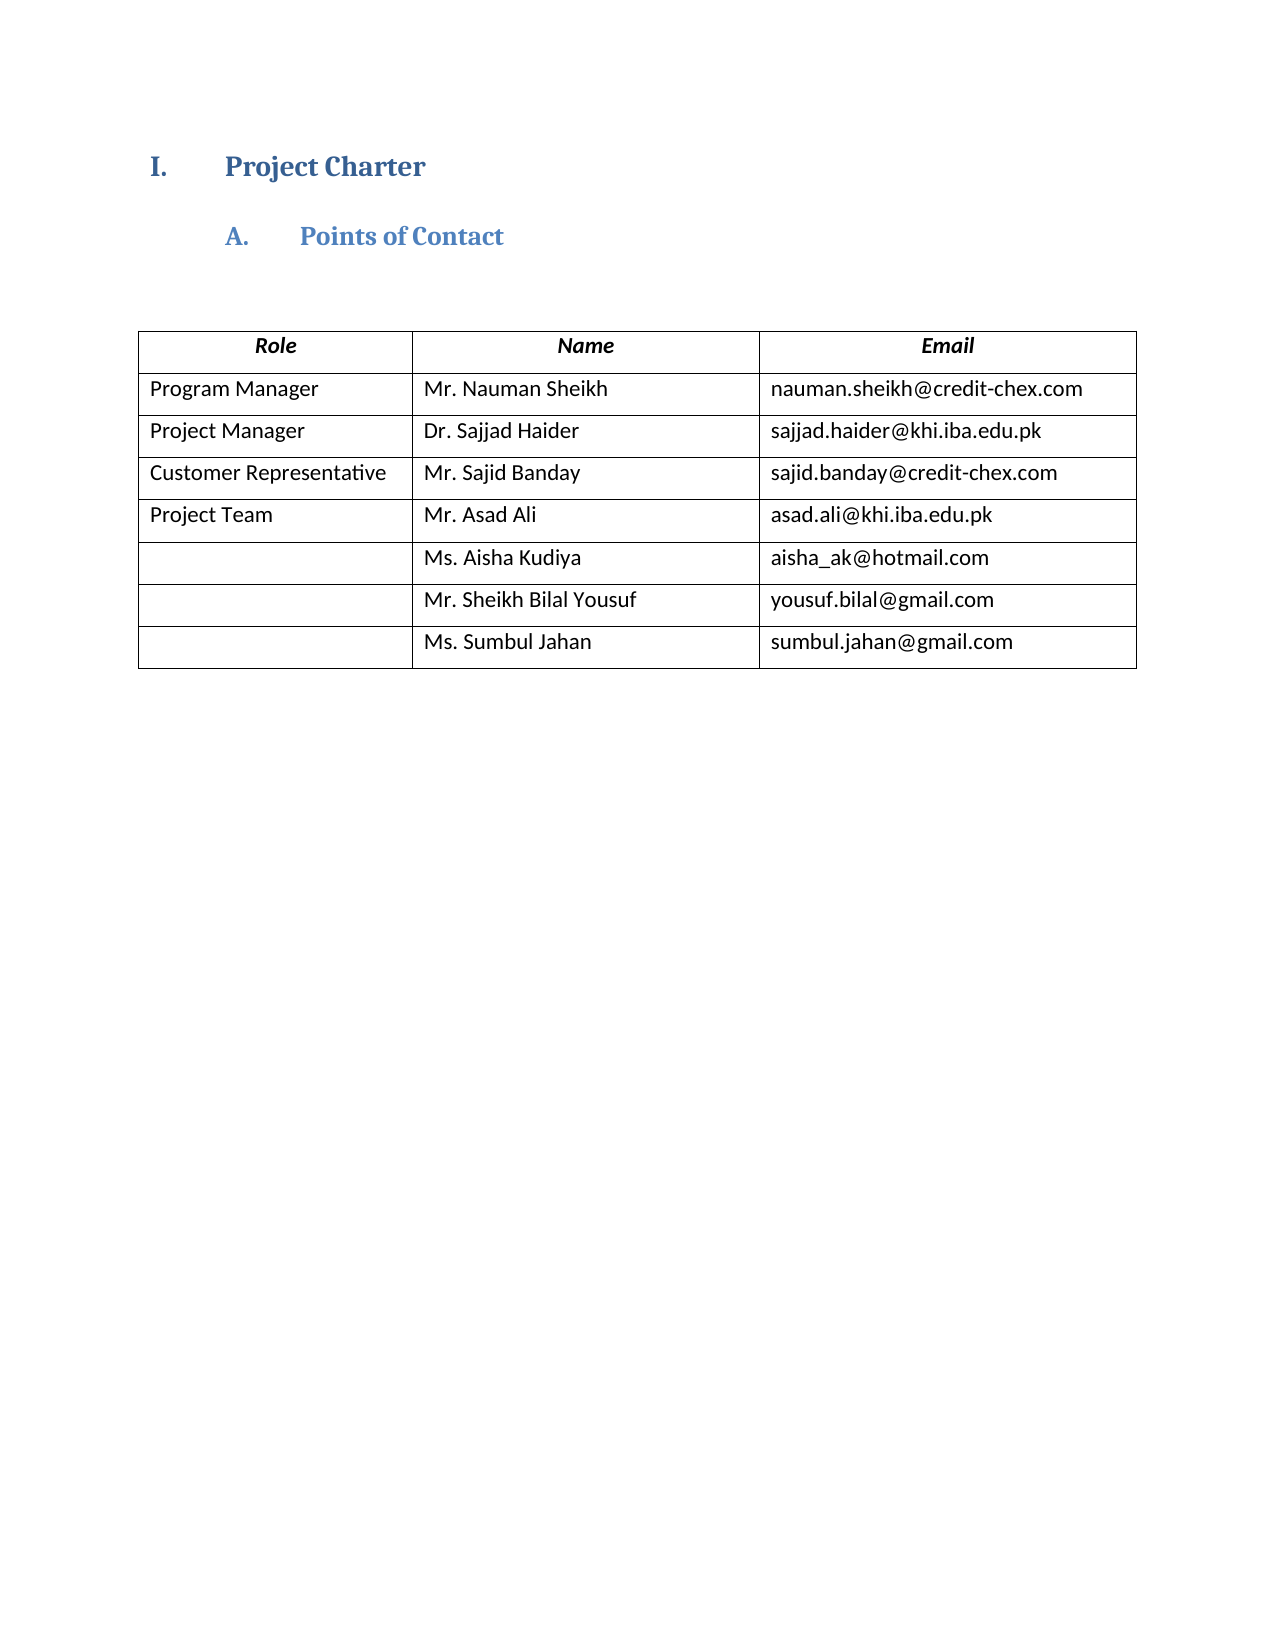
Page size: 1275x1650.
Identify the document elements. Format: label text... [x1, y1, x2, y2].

table_cell [139, 627, 412, 668]
table_cell Project Manager [139, 416, 412, 457]
table_cell Program Manager [139, 374, 412, 415]
table_cell [139, 543, 412, 584]
table_cell Customer Representative [139, 458, 412, 499]
table_cell sumbul.jahan@gmail.com [760, 627, 1136, 668]
table_cell sajid.banday@credit-chex.com [760, 458, 1136, 499]
table_cell Ms. Sumbul Jahan [413, 627, 759, 668]
table_cell Mr. Sheikh Bilal Yousuf [413, 585, 759, 626]
table_cell Project Team [139, 500, 412, 542]
table_cell Mr. Asad Ali [413, 500, 759, 542]
table_cell aisha_ak@hotmail.com [760, 543, 1136, 584]
table_header Role [139, 332, 412, 373]
table_cell Mr. Sajid Banday [413, 458, 759, 499]
table_header Email [760, 332, 1136, 373]
subtitle Project Charter [150, 150, 1125, 183]
table_cell Ms. Aisha Kudiya [413, 543, 759, 584]
table_cell Mr. Nauman Sheikh [413, 374, 759, 415]
table_header Name [413, 332, 759, 373]
table_cell nauman.sheikh@credit-chex.com [760, 374, 1136, 415]
table_cell yousuf.bilal@gmail.com [760, 585, 1136, 626]
table_cell Dr. Sajjad Haider [413, 416, 759, 457]
table_cell [139, 585, 412, 626]
subtitle Points of Contact [225, 221, 1125, 252]
table_cell asad.ali@khi.iba.edu.pk [760, 500, 1136, 542]
table_cell sajjad.haider@khi.iba.edu.pk [760, 416, 1136, 457]
